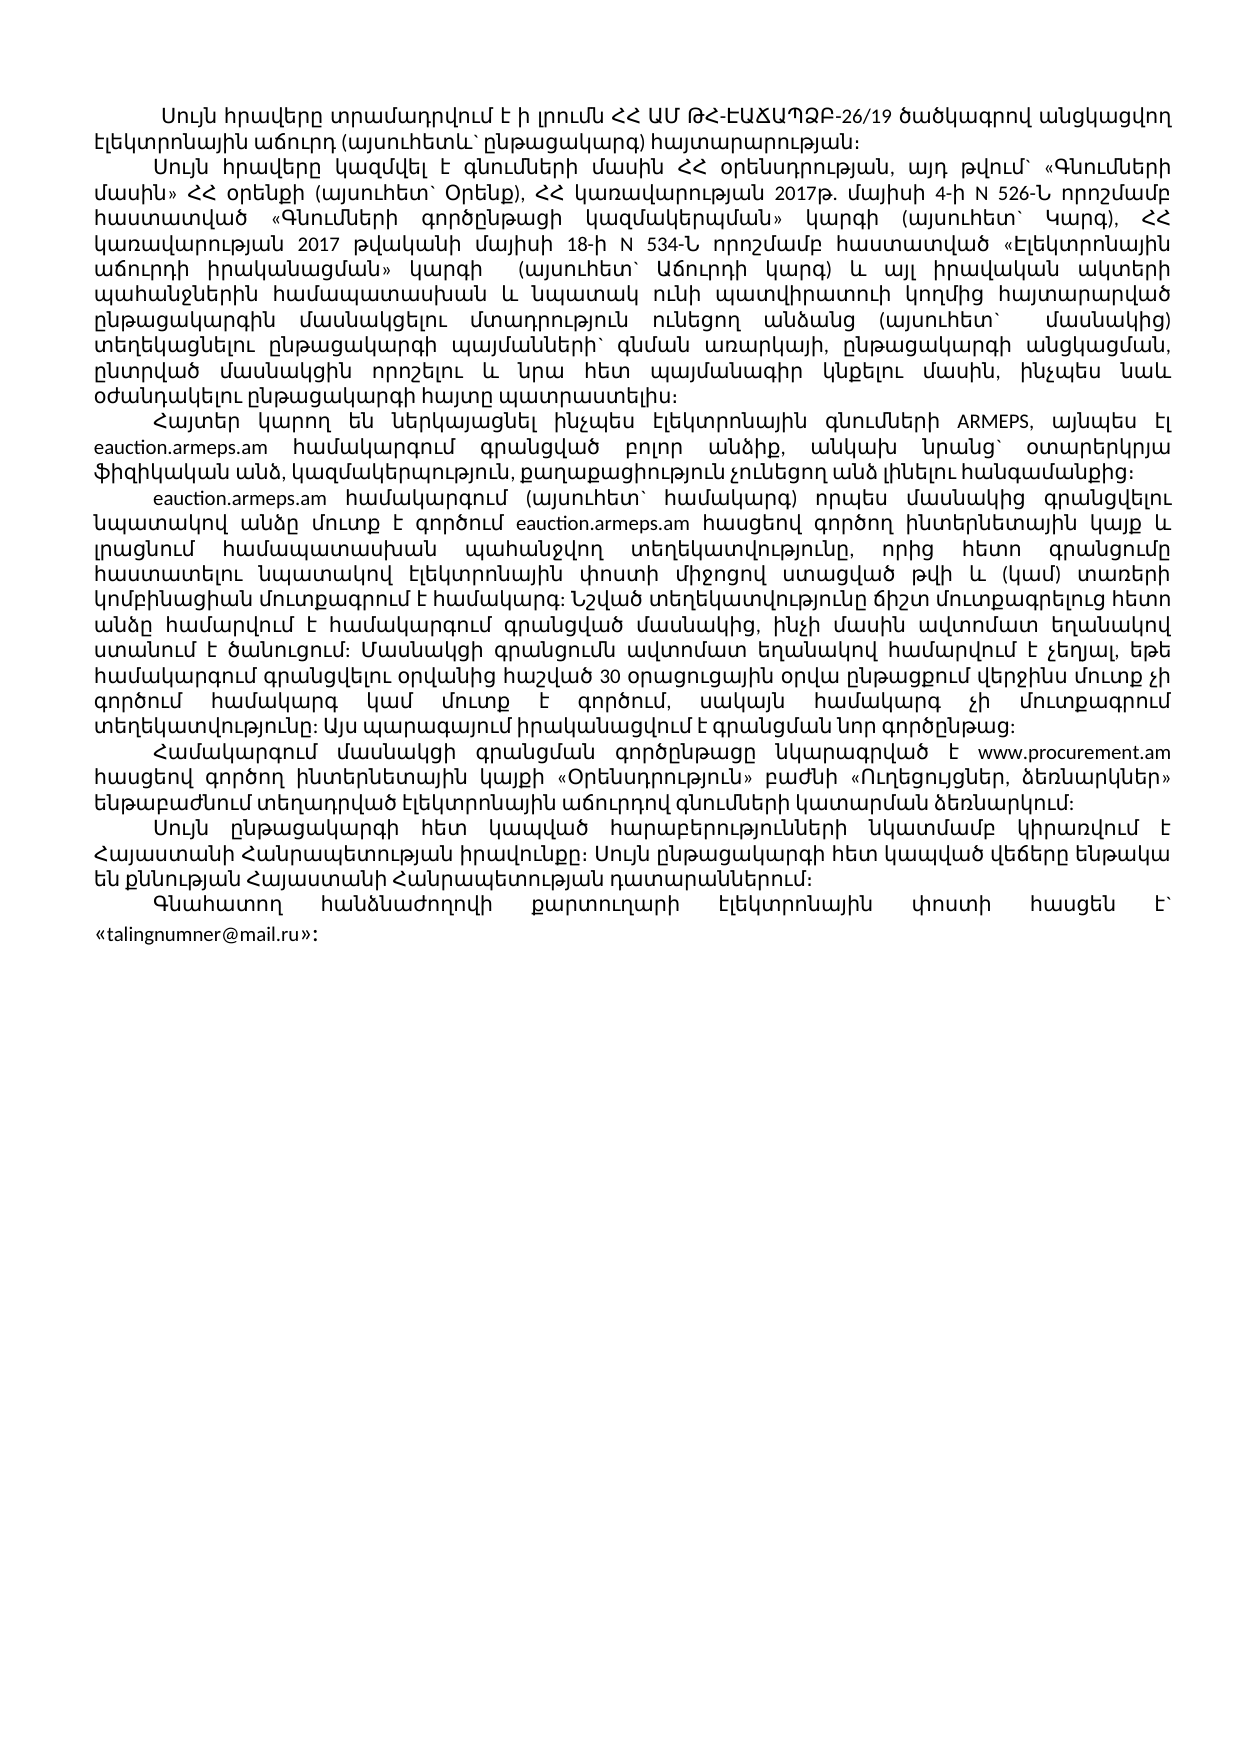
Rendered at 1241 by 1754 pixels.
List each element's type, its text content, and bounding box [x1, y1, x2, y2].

text Սույն հրավերը տրամադրվում է ի լրումն ՀՀ ԱՄ ԹՀ-ԷԱՃԱՊՁԲ-26/19 ծածկագրով անցկացվող էլեկտրոնային աճուրդ (այսուհետև` ընթացակարգ) հայտարարության։ [94, 104, 1171, 154]
text Հայտեր կարող են ներկայացնել ինչպես էլեկտրոնային գնումների ARMEPS, այնպես էլ eauction.armeps.am համակարգում գրանցված բոլոր անձիք, անկախ նրանց` օտարերկրյա ֆիզիկական անձ, կազմակերպություն, քաղաքացիություն չունեցող անձ լինելու հանգամանքից։ [94, 409, 1171, 485]
text Սույն հրավերը կազմվել է գնումների մասին ՀՀ օրենսդրության, այդ թվում` «Գնումների մասին» ՀՀ օրենքի (այսուհետ` Օրենք), ՀՀ կառավարության 2017թ. մայիսի 4-ի N 526-Ն որոշմամբ հաստատված «Գնումների գործընթացի կազմակերպման» կարգի (այսուհետ` Կարգ), ՀՀ կառավարության 2017 թվականի մայիսի 18-ի N 534-Ն որոշմամբ հաստատված «Էլեկտրոնային աճուրդի իրականացման» կարգի (այսուհետ` Աճուրդի կարգ) և այլ իրավական ակտերի պահանջներին համապատասխան և նպատակ ունի պատվիրատուի կողմից հայտարարված ընթացակարգին մասնակցելու մտադրություն ունեցող անձանց (այսուհետ` մասնակից) տեղեկացնելու ընթացակարգի պայմանների` գնման առարկայի, ընթացակարգի անցկացման, ընտրված մասնակցին որոշելու և նրա հետ պայմանագիր կնքելու մասին, ինչպես նաև օժանդակելու ընթացակարգի հայտը պատրաստելիս։ [94, 154, 1171, 409]
text Գնահատող հանձնաժողովի քարտուղարի էլեկտրոնային փոստի հասցեն է` «talingnumner@mail.ru»: [94, 892, 1171, 948]
text Սույն ընթացակարգի հետ կապված հարաբերությունների նկատմամբ կիրառվում է Հայաստանի Հանրապետության իրավունքը։ Սույն ընթացակարգի հետ կապված վեճերը ենթակա են քննության Հայաստանի Հանրապետության դատարաններում։ [94, 815, 1171, 892]
text eauction.armeps.am համակարգում (այսուհետ` համակարգ) որպես մասնակից գրանցվելու նպատակով անձը մուտք է գործում eauction.armeps.am հասցեով գործող ինտերնետային կայք և լրացնում համապատասխան պահանջվող տեղեկատվությունը, որից հետո գրանցումը հաստատելու նպատակով էլեկտրոնային փոստի միջոցով ստացված թվի և (կամ) տառերի կոմբինացիան մուտքագրում է համակարգ: Նշված տեղեկատվությունը ճիշտ մուտքագրելուց հետո անձը համարվում է համակարգում գրանցված մասնակից, ինչի մասին ավտոմատ եղանակով ստանում է ծանուցում: Մասնակցի գրանցումն ավտոմատ եղանակով համարվում է չեղյալ, եթե համակարգում գրանցվելու օրվանից հաշված 30 օրացուցային օրվա ընթացքում վերջինս մուտք չի գործում համակարգ կամ մուտք է գործում, սակայն համակարգ չի մուտքագրում տեղեկատվությունը: Այս պարագայում իրականացվում է գրանցման նոր գործընթաց: [94, 485, 1171, 739]
text Համակարգում մասնակցի գրանցման գործընթացը նկարագրված է www.procurement.am հասցեով գործող ինտերնետային կայքի «Օրենսդրություն» բաժնի «Ուղեցույցներ, ձեռնարկներ» ենթաբաժնում տեղադրված էլեկտրոնային աճուրդով գնումների կատարման ձեռնարկում: [94, 739, 1171, 815]
